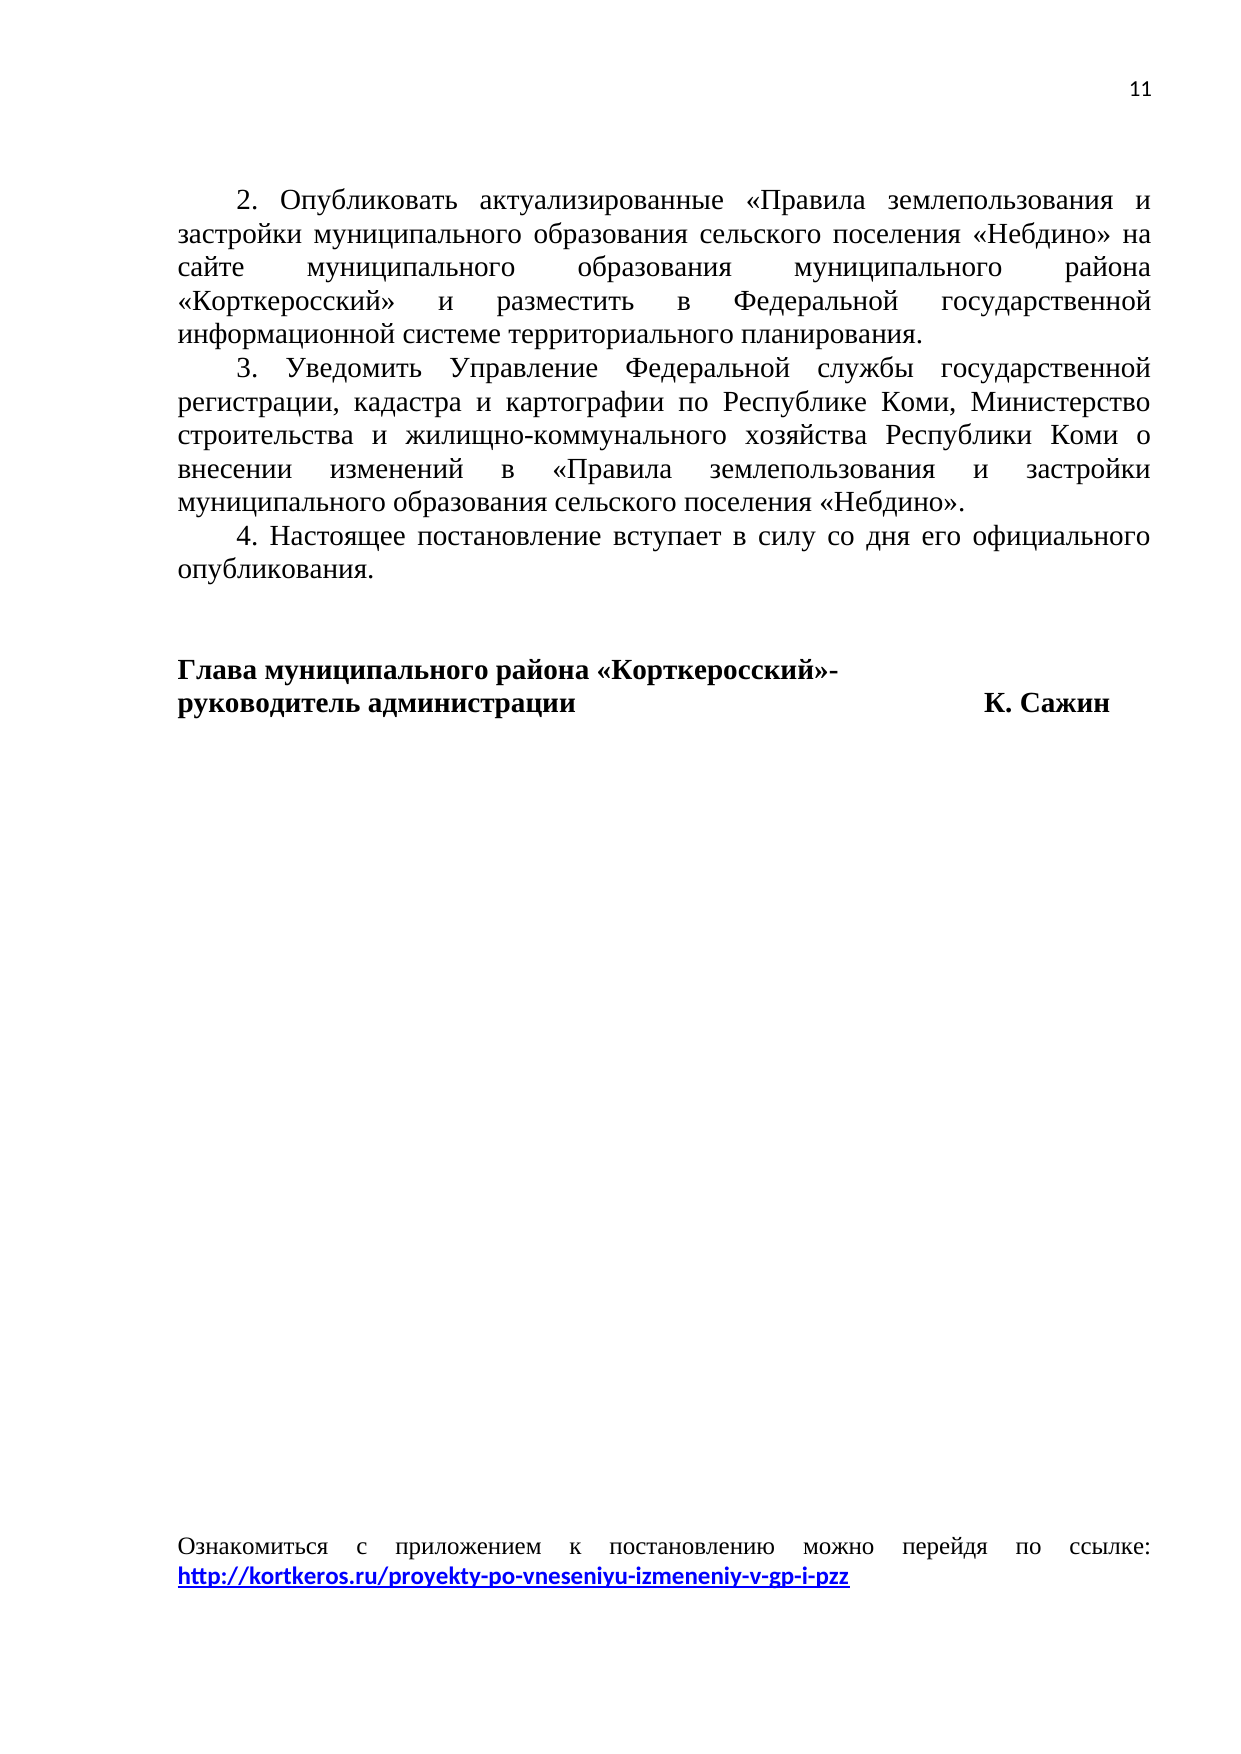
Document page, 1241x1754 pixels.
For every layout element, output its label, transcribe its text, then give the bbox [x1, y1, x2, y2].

text 3. Уведомить Управление Федеральной службы государственной регистрации, кадастра и картографии по Республике Коми, Министерство строительства и жилищно-коммунального хозяйства Республики Коми о внесении изменений в «Правила землепользования и застройки муниципального образования сельского поселения «Небдино». [177, 350, 1152, 518]
text 4. Настоящее постановление вступает в силу со дня его официального опубликования. [177, 518, 1152, 585]
text 2. Опубликовать актуализированные «Правила землепользования и застройки муниципального образования сельского поселения «Небдино» на сайте муниципального образования муниципального района «Корткеросский» и разместить в Федеральной государственной информационной системе территориального планирования. [177, 182, 1152, 350]
text руководитель администрации К. Сажин [177, 686, 1152, 719]
text Ознакомиться с приложением к постановлению можно перейдя по ссылке: http://kortkeros.ru/proyekty-po-vneseniyu-izmeneniy-v-gp-i-pzz [177, 1531, 1152, 1591]
text Глава муниципального района «Корткеросский»- [177, 652, 1152, 686]
